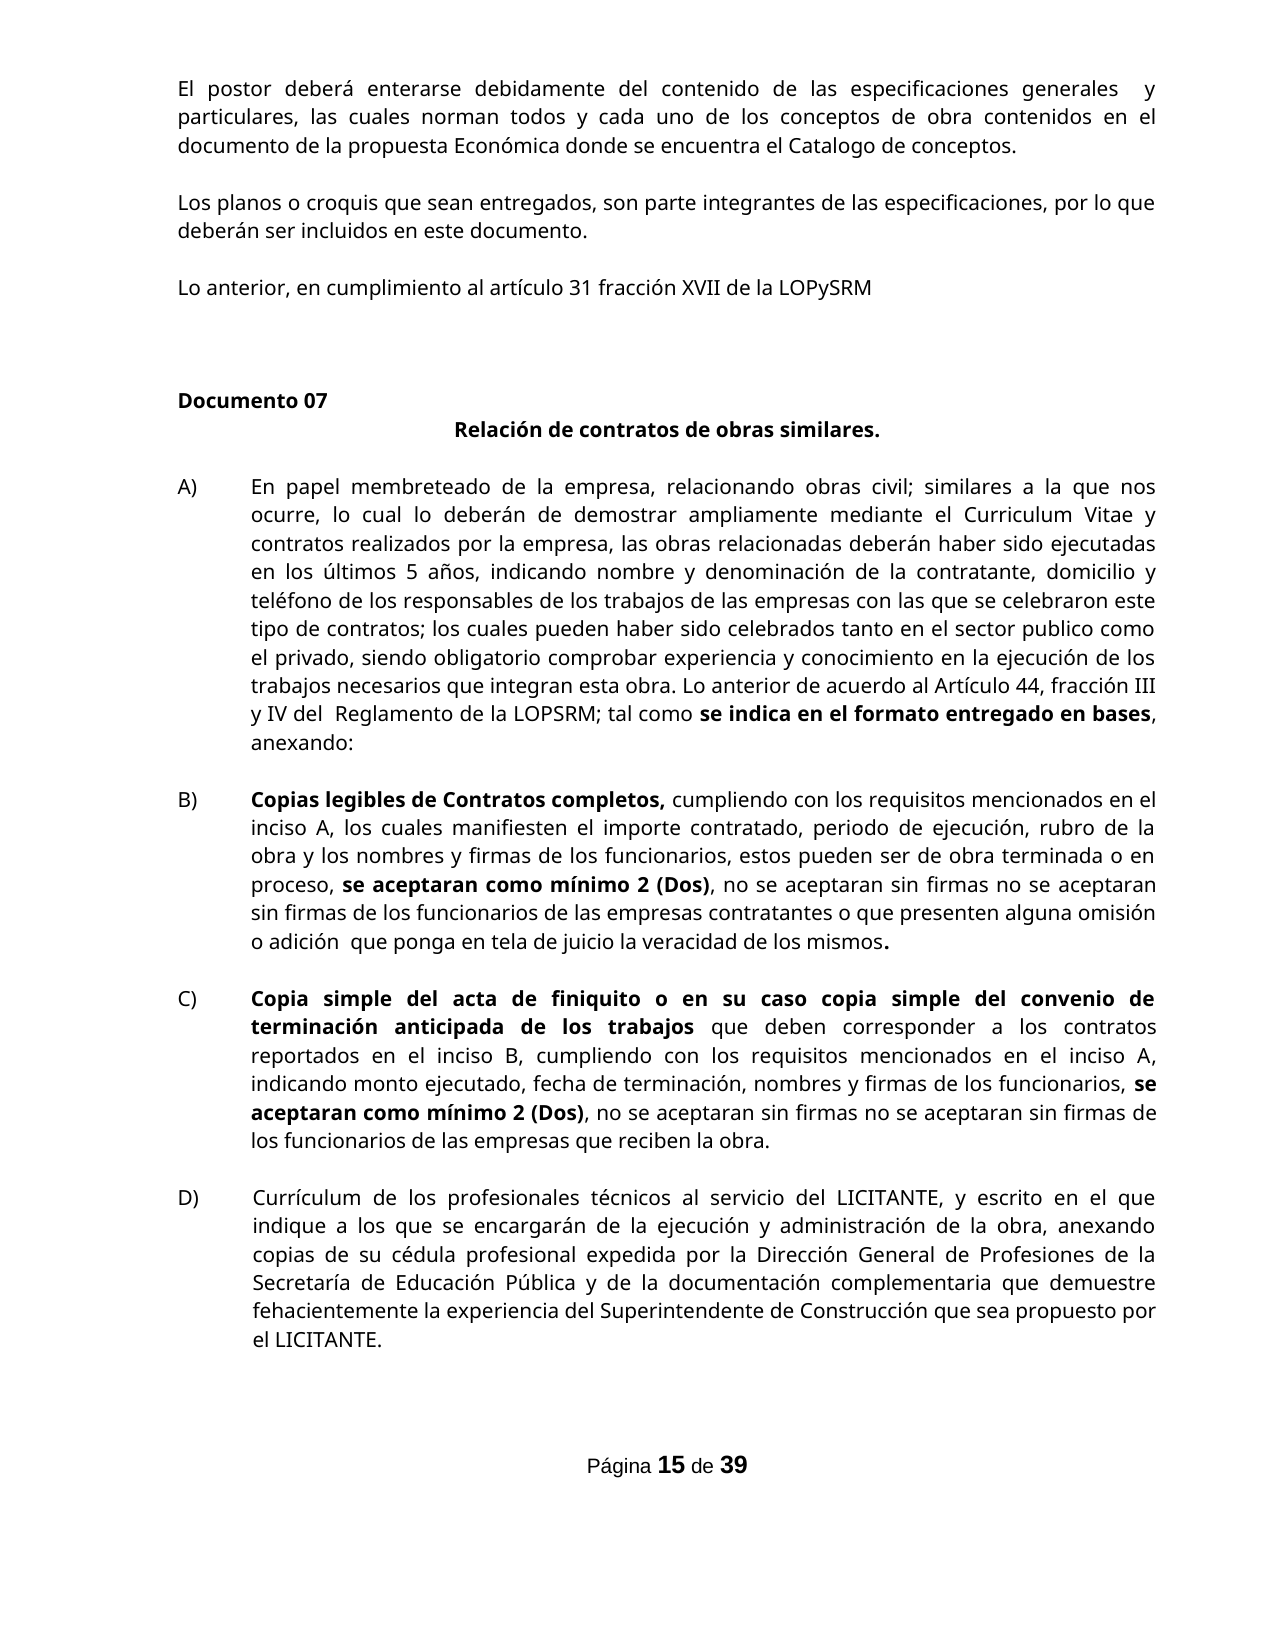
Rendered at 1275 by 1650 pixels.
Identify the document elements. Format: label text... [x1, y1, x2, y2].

text A) En papel membreteado de la empresa, relacionando obras civil; similares a la que nos ocurre, lo cual lo deberán de demostrar ampliamente mediante el Curriculum Vitae y contratos realizados por la empresa, las obras relacionadas deberán haber sido ejecutadas en los últimos 5 años, indicando nombre y denominación de la contratante, domicilio y teléfono de los responsables de los trabajos de las empresas con las que se celebraron este tipo de contratos; los cuales pueden haber sido celebrados tanto en el sector publico como el privado, siendo obligatorio comprobar experiencia y conocimiento en la ejecución de los trabajos necesarios que integran esta obra. Lo anterior de acuerdo al Artículo 44, fracción III y IV del Reglamento de la LOPSRM; tal como se indica en el formato entregado en bases, anexando: [177, 472, 1157, 756]
subtitle Documento 07 [177, 387, 1157, 415]
list Currículum de los profesionales técnicos al servicio del LICITANTE, y escrito en el que indique a los que se encargarán de la ejecución y administración de la obra, anexando copias de su cédula profesional expedida por la Dirección General de Profesiones de la Secretaría de Educación Pública y de la documentación complementaria que demuestre fehacientemente la experiencia del Superintendente de Construcción que sea propuesto por el LICITANTE. [177, 1183, 1157, 1353]
text C) Copia simple del acta de finiquito o en su caso copia simple del convenio de terminación anticipada de los trabajos que deben corresponder a los contratos reportados en el inciso B, cumpliendo con los requisitos mencionados en el inciso A, indicando monto ejecutado, fecha de terminación, nombres y firmas de los funcionarios, se aceptaran como mínimo 2 (Dos), no se aceptaran sin firmas no se aceptaran sin firmas de los funcionarios de las empresas que reciben la obra. [177, 984, 1157, 1154]
text Relación de contratos de obras similares. [177, 415, 1157, 443]
text B) Copias legibles de Contratos completos, cumpliendo con los requisitos mencionados en el inciso A, los cuales manifiesten el importe contratado, periodo de ejecución, rubro de la obra y los nombres y firmas de los funcionarios, estos pueden ser de obra terminada o en proceso, se aceptaran como mínimo 2 (Dos), no se aceptaran sin firmas no se aceptaran sin firmas de los funcionarios de las empresas contratantes o que presenten alguna omisión o adición que ponga en tela de juicio la veracidad de los mismos. [177, 785, 1157, 955]
text Los planos o croquis que sean entregados, son parte integrantes de las especificaciones, por lo que deberán ser incluidos en este documento. [177, 188, 1157, 244]
text El postor deberá enterarse debidamente del contenido de las especificaciones generales y particulares, las cuales norman todos y cada uno de los conceptos de obra contenidos en el documento de la propuesta Económica donde se encuentra el Catalogo de conceptos. [177, 74, 1157, 159]
text Lo anterior, en cumplimiento al artículo 31 fracción XVII de la LOPySRM [177, 273, 1157, 301]
